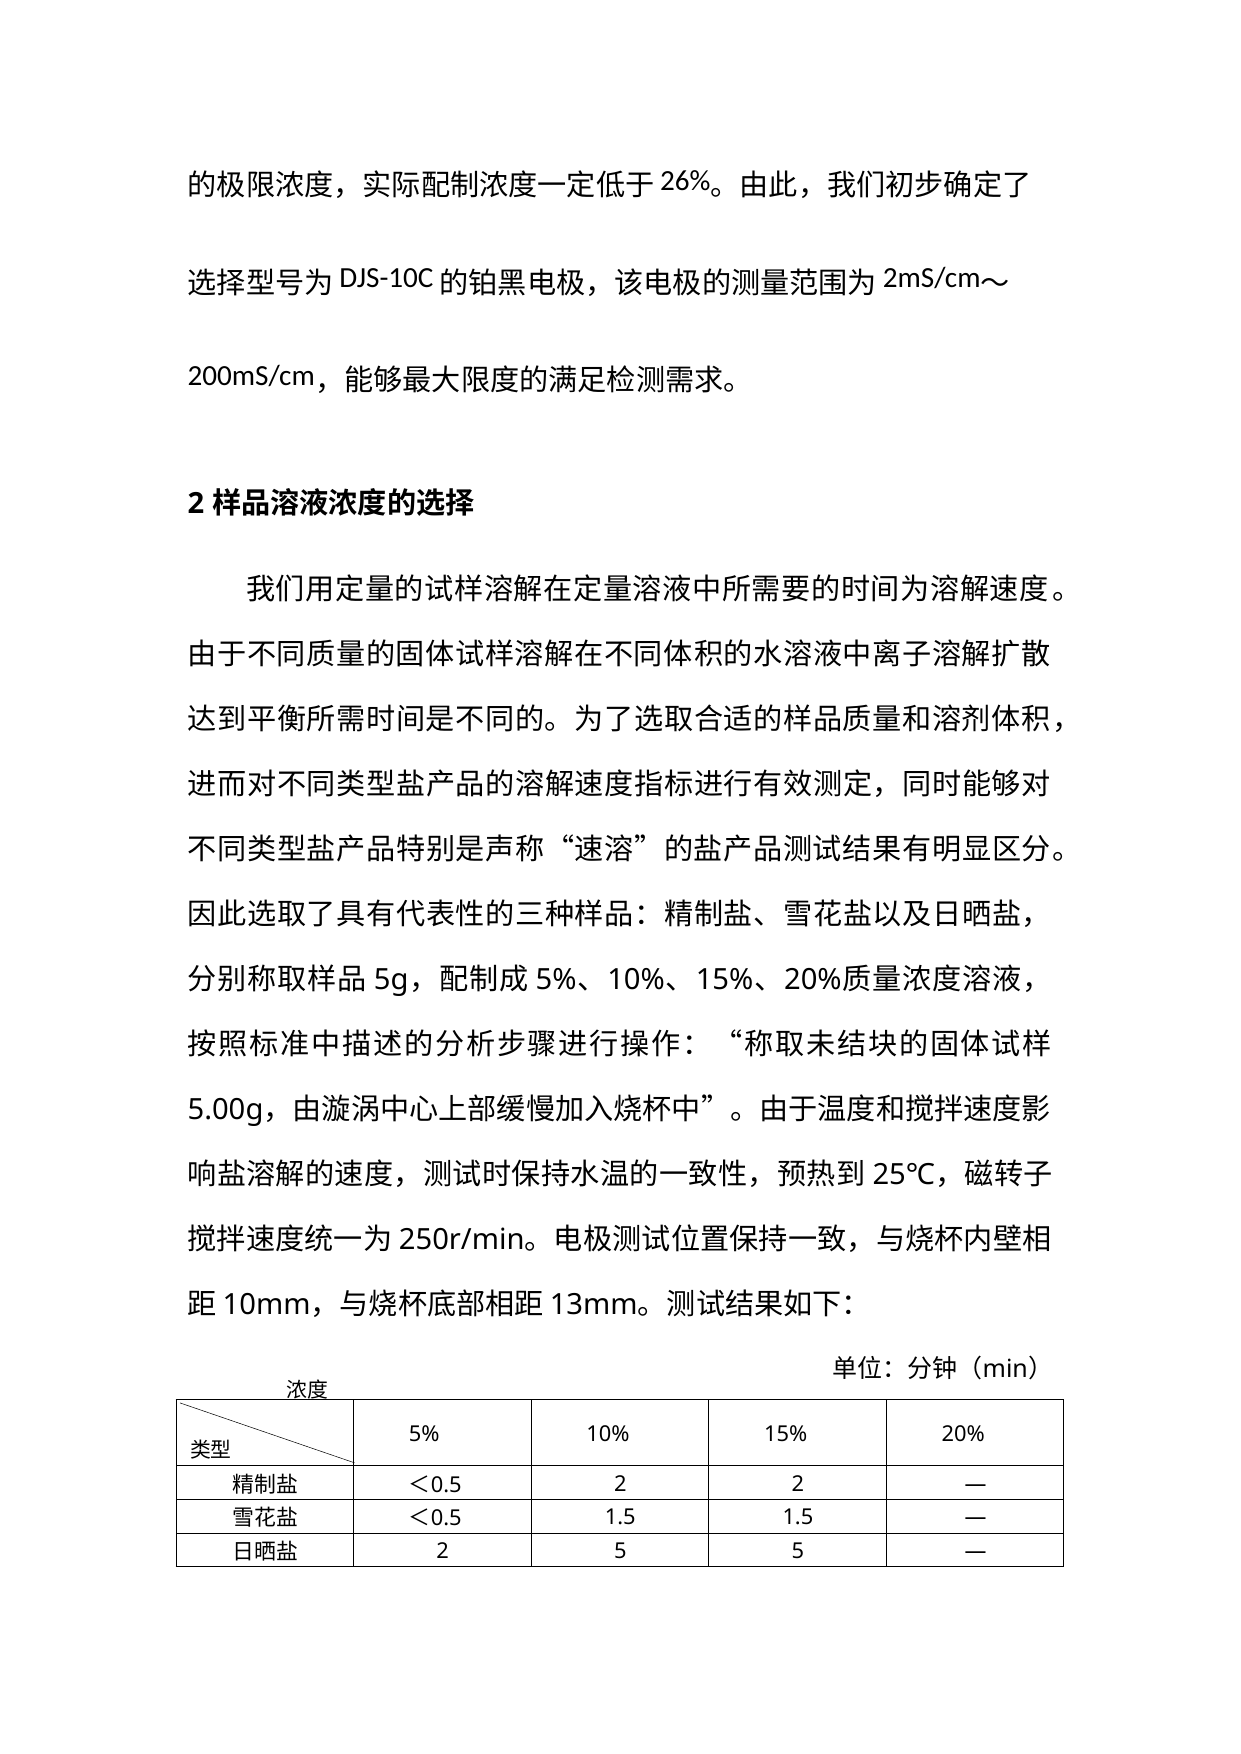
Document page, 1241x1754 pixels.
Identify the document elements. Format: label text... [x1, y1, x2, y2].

table_cell 5 [709, 1534, 886, 1566]
table_cell 精制盐 [177, 1466, 353, 1499]
text 2 样品溶液浓度的选择 [187, 468, 1053, 533]
table_header [177, 1400, 353, 1465]
table_cell 日晒盐 [177, 1534, 353, 1566]
table_cell ＜0.5 [354, 1500, 531, 1532]
table_header 10% [532, 1400, 708, 1465]
table_cell 2 [354, 1534, 531, 1566]
text 我们用定量的试样溶解在定量溶液中所需要的时间为溶解速度。由于不同质量的固体试样溶解在不同体积的水溶液中离子溶解扩散达到平衡所需时间是不同的。为了选取合适的样品质量和溶剂体积，进而对不同类型盐产品的溶解速度指标进行有效测定，同时能够对不同类型盐产品特别是声称“速溶”的盐产品测试结果有明显区分。因此选取了具有代表性的三种样品：精制盐、雪花盐以及日晒盐，分别称取样品5g，配制成5%、10%、15%、20%质量浓度溶液，按照标准中描述的分析步骤进行操作：“称取未结块的固体试样5.00g，由漩涡中心上部缓慢加入烧杯中”。由于温度和搅拌速度影响盐溶解的速度，测试时保持水温的一致性，预热到25℃，磁转子搅拌速度统一为250r/min。电极测试位置保持一致，与烧杯内壁相距10mm，与烧杯底部相距13mm。测试结果如下： [187, 554, 1053, 1334]
table_header 15% [709, 1400, 886, 1465]
table_cell 5 [532, 1534, 708, 1566]
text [187, 162, 1053, 422]
table_cell 雪花盐 [177, 1500, 353, 1532]
text 单位：分钟（min） [187, 1334, 1053, 1399]
table_header 20% [887, 1400, 1063, 1465]
table_cell 1.5 [532, 1500, 708, 1532]
table_cell 1.5 [709, 1500, 886, 1532]
table_cell — [887, 1534, 1063, 1566]
table_cell — [887, 1466, 1063, 1499]
table_cell 2 [532, 1466, 708, 1499]
table_cell — [887, 1500, 1063, 1532]
table_cell ＜0.5 [354, 1466, 531, 1499]
table_header 5% [354, 1400, 531, 1465]
table_cell 2 [709, 1466, 886, 1499]
